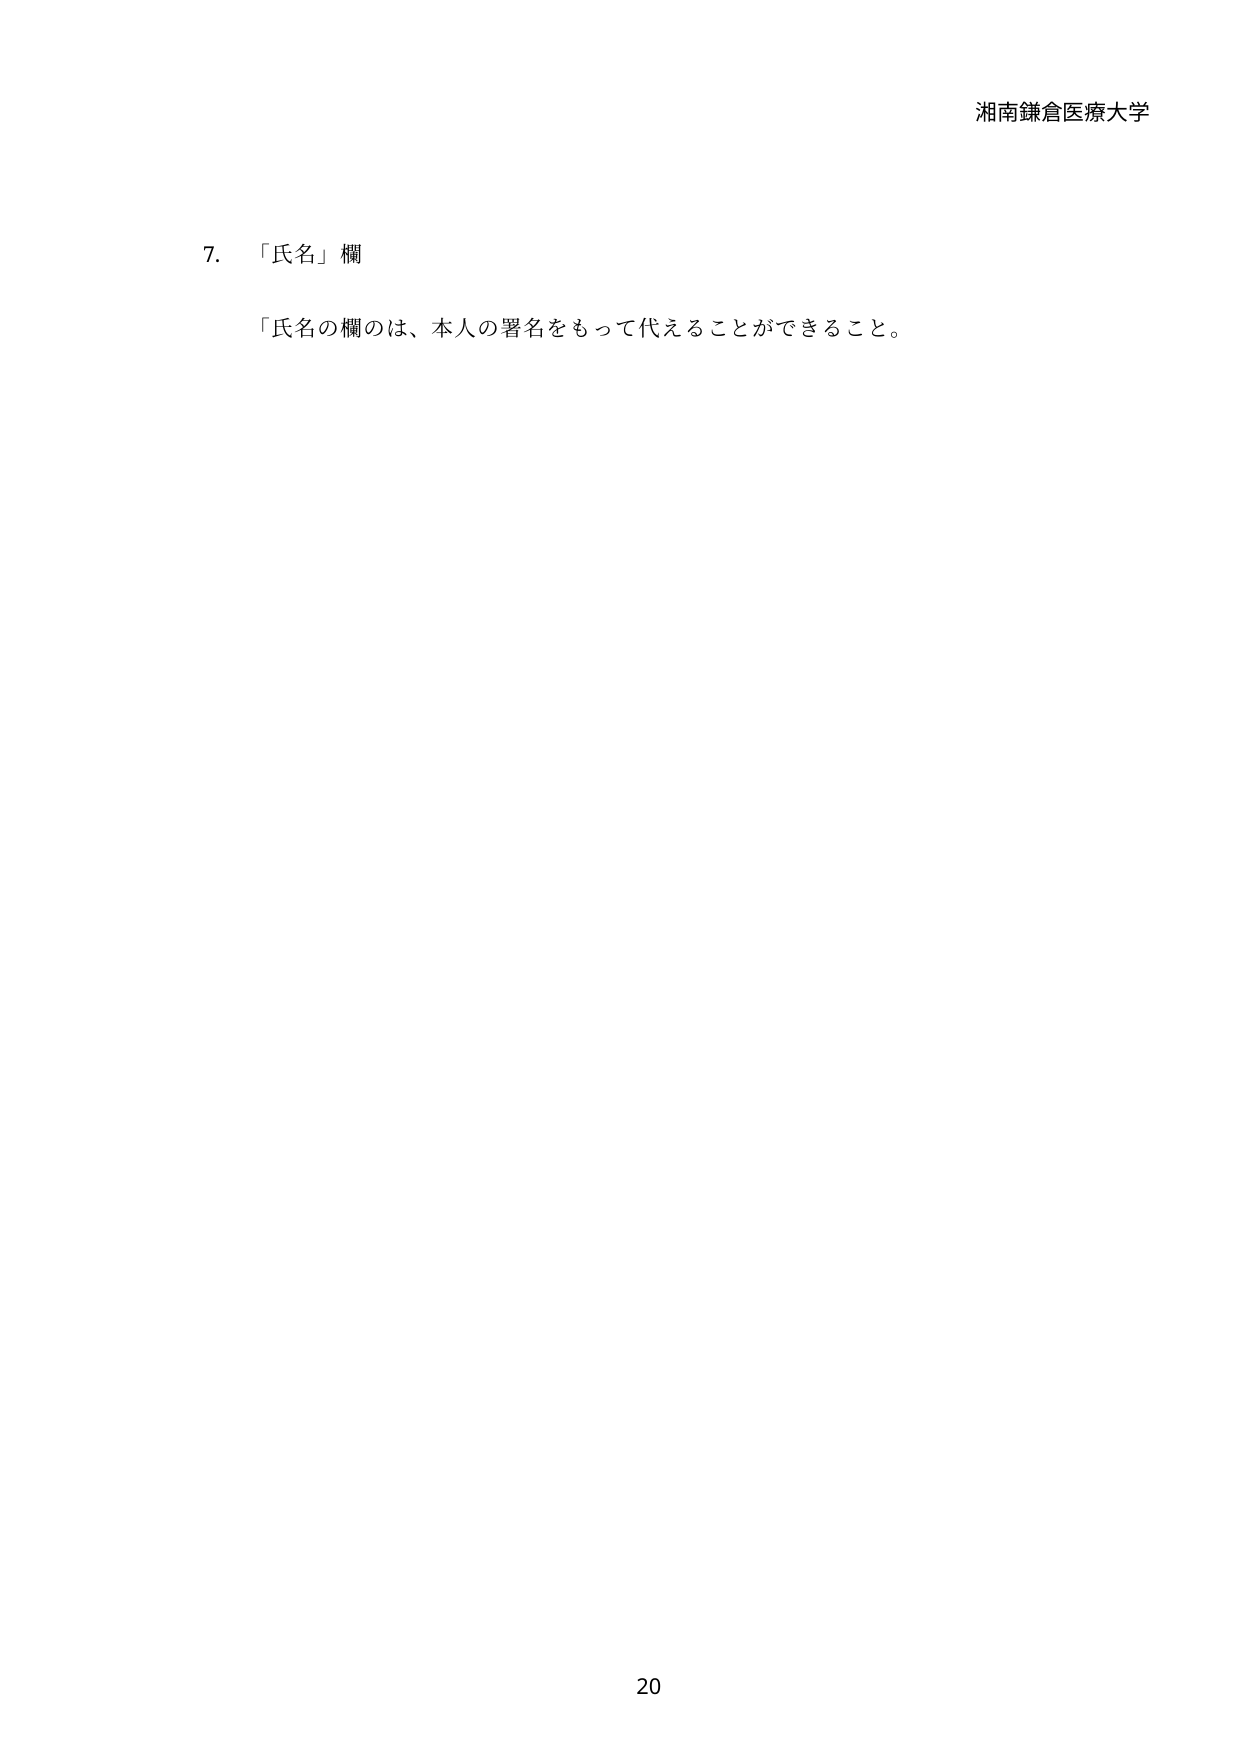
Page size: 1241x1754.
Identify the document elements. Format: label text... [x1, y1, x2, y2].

text 「氏名の欄のは、本人の署名をもって代えることができること。 [238, 298, 1142, 357]
text 7. 「氏名」欄 [194, 224, 1142, 283]
